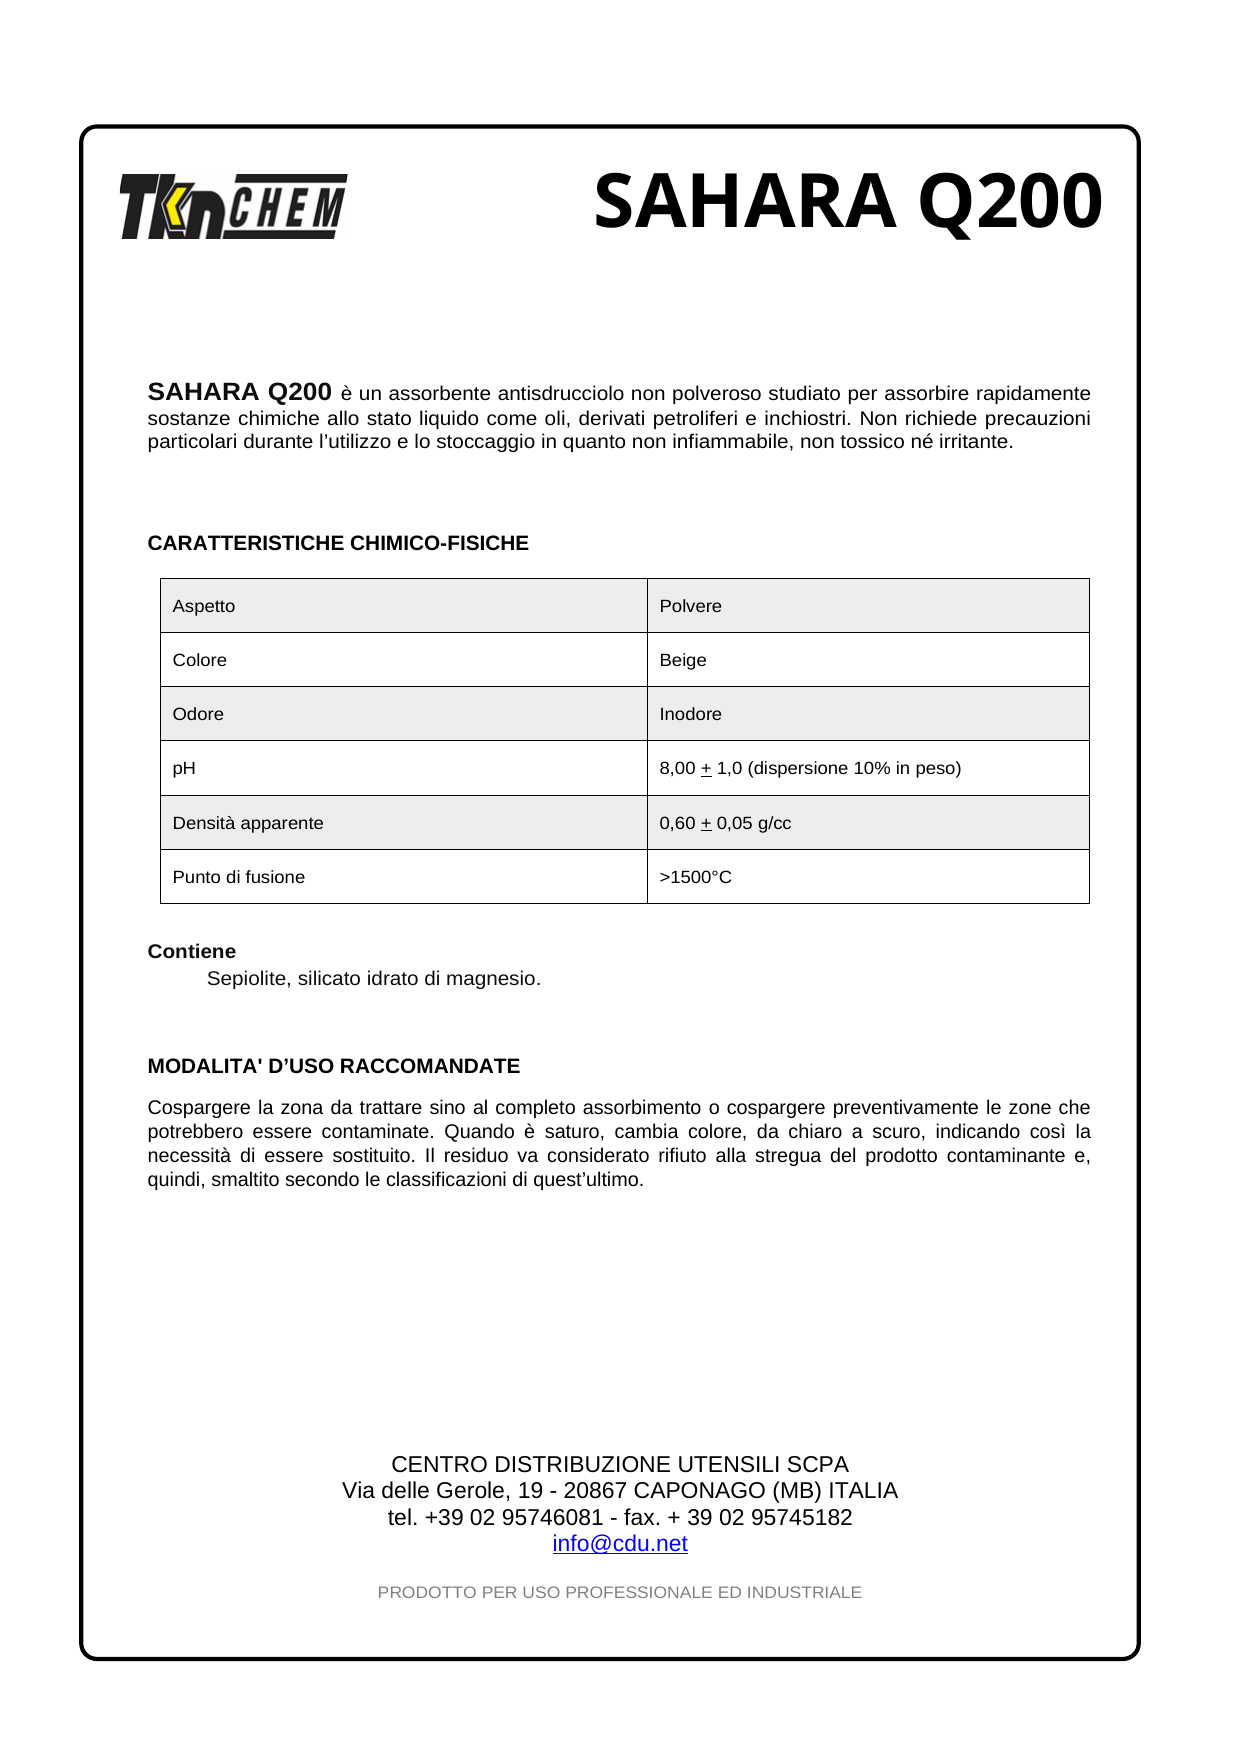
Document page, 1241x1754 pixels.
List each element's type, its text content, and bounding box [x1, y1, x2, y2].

text PRODOTTO PER USO PROFESSIONALE ED INDUSTRIALE [135, 1583, 1105, 1602]
text SAHARA Q200 è un assorbente antisdrucciolo non polveroso studiato per assorbire rapidamente sostanze chimiche allo stato liquido come oli, derivati petroliferi e inchiostri. Non richiede precauzioni particolari durante l’utilizzo e lo stoccaggio in quanto non infiammabile, non tossico né irritante. [147, 377, 1093, 452]
subtitle Contiene [147, 940, 1105, 963]
table_cell Punto di fusione [161, 850, 647, 903]
table_header Polvere [648, 579, 1089, 632]
text info@cdu.net [135, 1530, 1105, 1556]
table_cell Inodore [648, 687, 1089, 740]
text Cospargere la zona da trattare sino al completo assorbimento o cospargere preventivamente le zone che potrebbero essere contaminate. Quando è saturo, cambia colore, da chiaro a scuro, indicando così la necessità di essere sostituito. Il residuo va considerato rifiuto alla stregua del prodotto contaminante e, quindi, smaltito secondo le classificazioni di quest’ultimo. [147, 1096, 1092, 1190]
table_header Aspetto [161, 579, 647, 632]
table_cell 8,00 + 1,0 (dispersione 10% in peso) [648, 741, 1089, 795]
text Via delle Gerole, 19 - 20867 CAPONAGO (MB) ITALIA [135, 1477, 1105, 1503]
subtitle CARATTERISTICHE CHIMICO-FISICHE [147, 530, 1105, 554]
picture [119, 174, 348, 239]
subtitle SAHARA Q200 [135, 147, 1105, 249]
table_cell 0,60 + 0,05 g/cc [648, 796, 1089, 849]
subtitle MODALITA' D’USO RACCOMANDATE [147, 1054, 1105, 1078]
table_cell >1500°C [648, 850, 1089, 903]
table_cell Densità apparente [161, 796, 647, 849]
text CENTRO DISTRIBUZIONE UTENSILI SCPA [135, 1451, 1105, 1477]
text Sepiolite, silicato idrato di magnesio. [207, 967, 1105, 990]
table_cell pH [161, 741, 647, 795]
text tel. +39 02 95746081 - fax. + 39 02 95745182 [135, 1503, 1105, 1530]
table_cell Beige [648, 633, 1089, 686]
table_cell Odore [161, 687, 647, 740]
table_cell Colore [161, 633, 647, 686]
